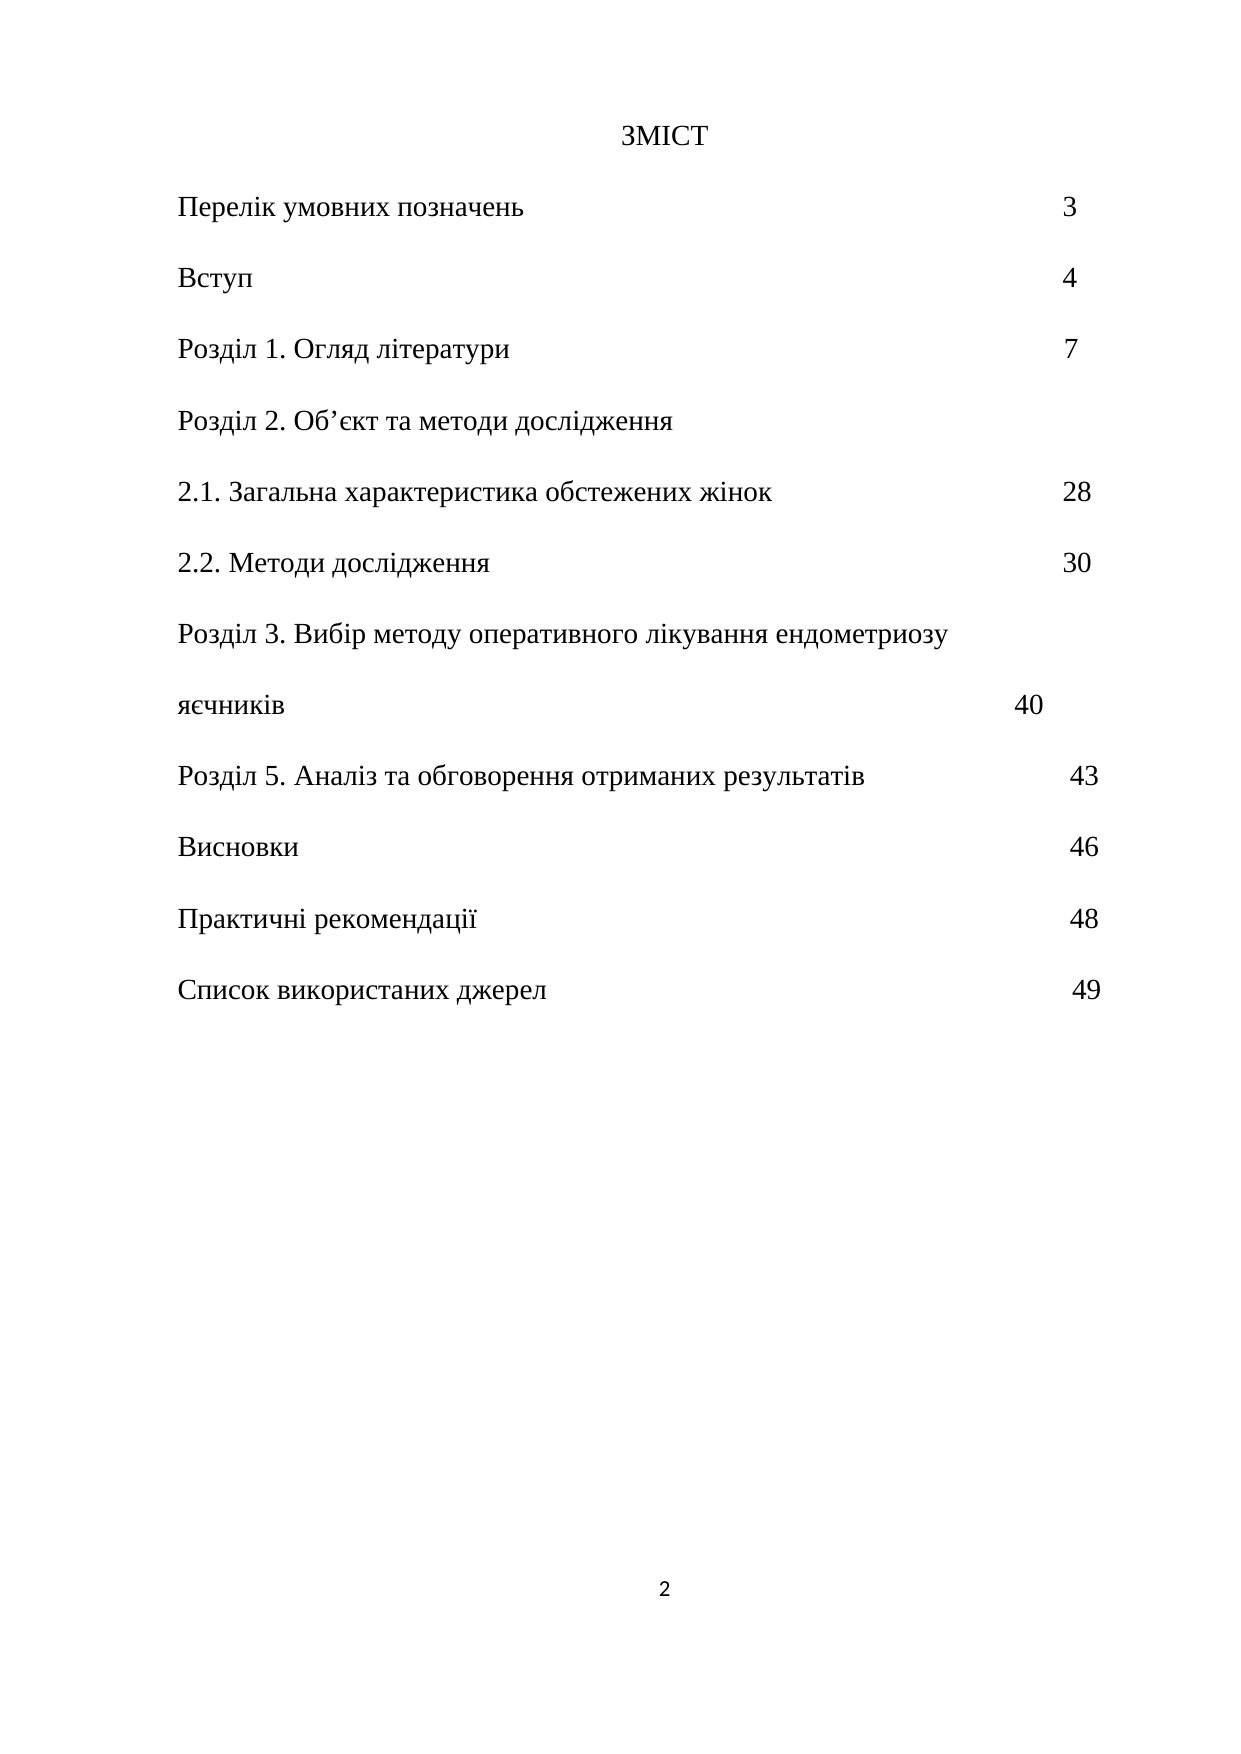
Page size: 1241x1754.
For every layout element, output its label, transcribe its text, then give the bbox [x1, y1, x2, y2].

text Список використаних джерел 49 [177, 972, 1152, 1005]
text Розділ 2. Об’єкт та методи дослідження [177, 403, 1152, 436]
text Розділ 3. Вибір методу оперативного лікування ендометриозу [177, 616, 1152, 650]
text 2.1. Загальна характеристика обстежених жінок 28 [177, 474, 1152, 507]
text 2.2. Методи дослідження 30 [177, 545, 1152, 578]
text Розділ 5. Аналіз та обговорення отриманих результатів 43 [177, 758, 1152, 792]
text ЗМІСТ [177, 118, 1152, 152]
text Розділ 1. Огляд літератури 7 [177, 332, 1152, 365]
text Висновки 46 [177, 829, 1152, 863]
text Практичні рекомендації 48 [177, 901, 1152, 934]
text Вступ 4 [177, 260, 1152, 294]
text яєчників 40 [177, 687, 1152, 721]
text Перелік умовних позначень 3 [177, 189, 1152, 223]
